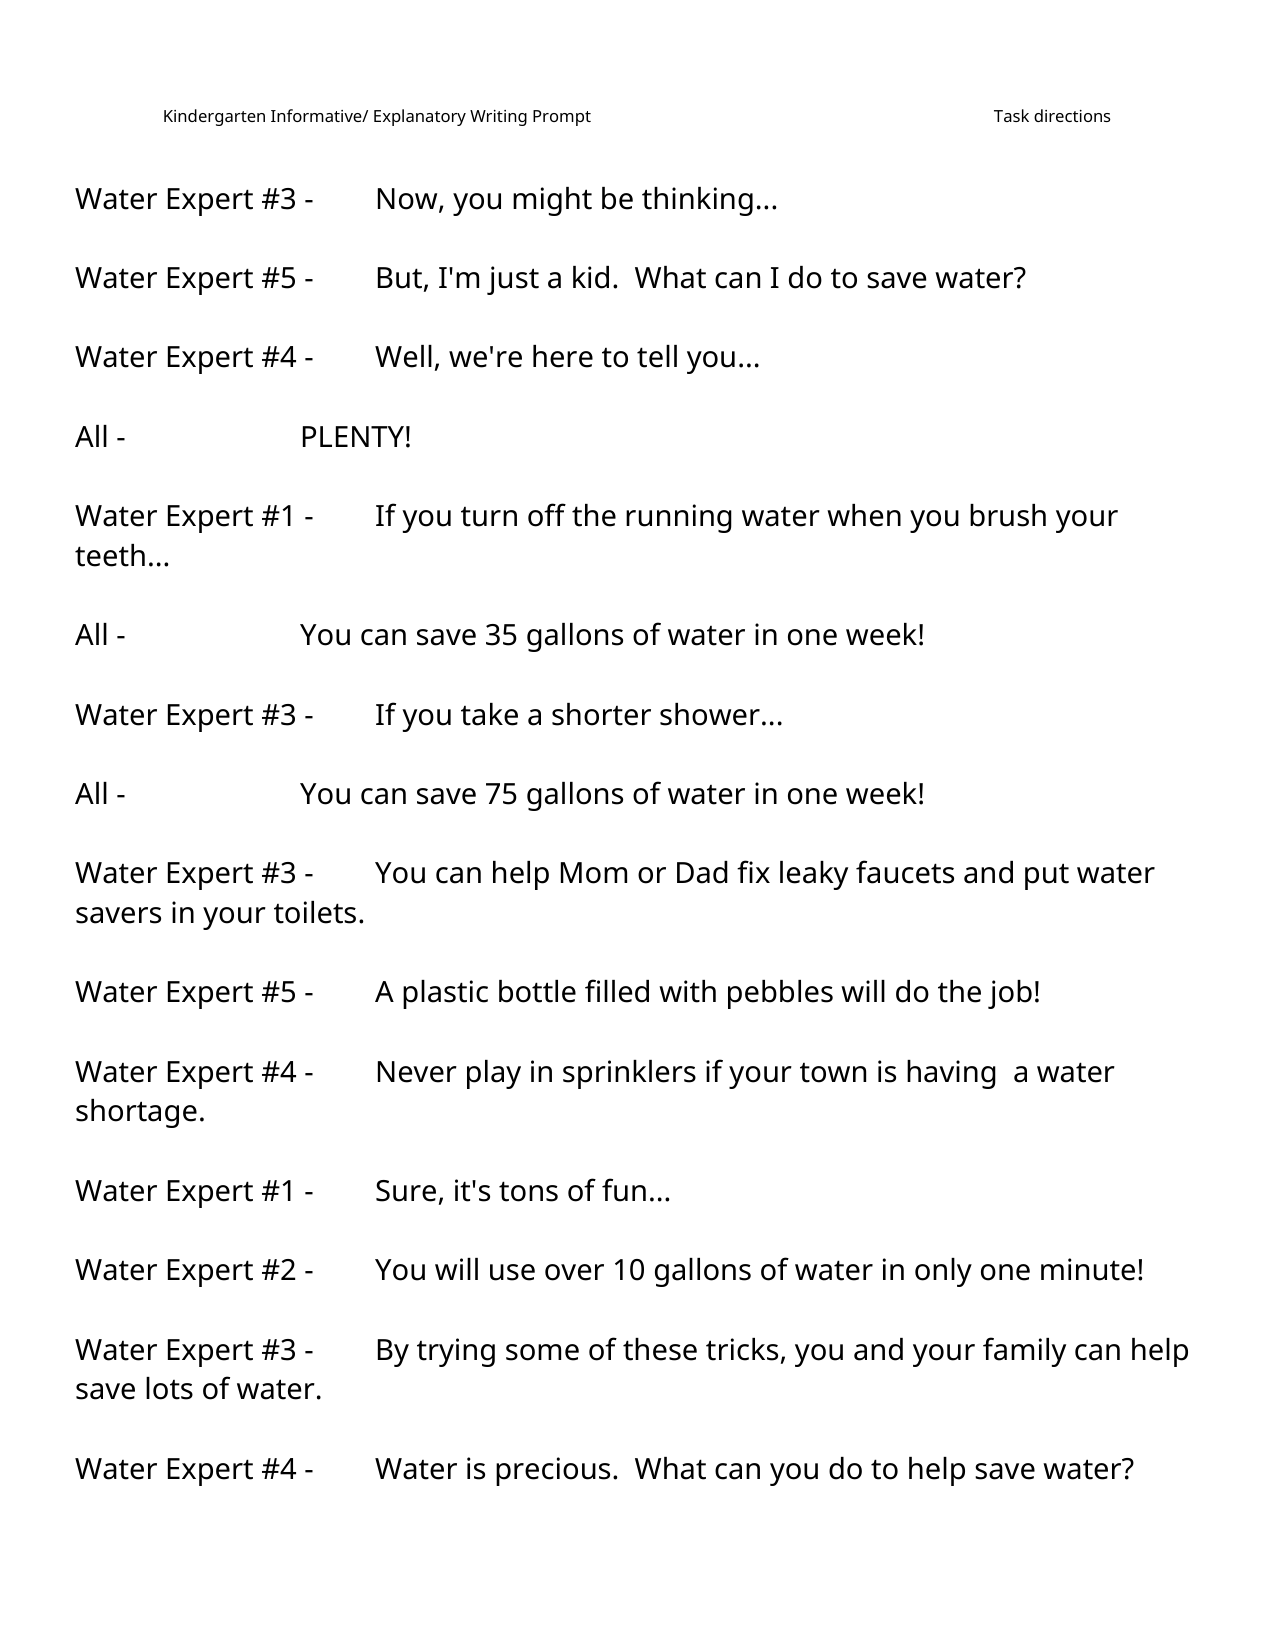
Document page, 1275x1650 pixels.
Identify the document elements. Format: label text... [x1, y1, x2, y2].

text Water Expert #5 - But, I'm just a kid. What can I do to save water? [75, 257, 1200, 297]
text Water Expert #4 - Water is precious. What can you do to help save water? [75, 1448, 1200, 1488]
text All - You can save 75 gallons of water in one week! [75, 773, 1200, 813]
text Water Expert #4 - Well, we're here to tell you... [75, 337, 1200, 376]
text Water Expert #2 - You will use over 10 gallons of water in only one minute! [75, 1249, 1200, 1289]
text Water Expert #4 - Never play in sprinklers if your town is having a water shortage. [75, 1051, 1200, 1130]
text Water Expert #3 - Now, you might be thinking... [75, 178, 1200, 218]
text Water Expert #3 - By trying some of these tricks, you and your family can help save lots of water. [75, 1329, 1200, 1408]
text All - You can save 35 gallons of water in one week! [75, 614, 1200, 654]
text Water Expert #1 - Sure, it's tons of fun... [75, 1170, 1200, 1210]
text Water Expert #1 - If you turn off the running water when you brush your teeth... [75, 495, 1200, 575]
text Water Expert #3 - If you take a shorter shower... [75, 694, 1200, 733]
text Water Expert #5 - A plastic bottle filled with pebbles will do the job! [75, 972, 1200, 1011]
text All - PLENTY! [75, 416, 1200, 456]
text Water Expert #3 - You can help Mom or Dad fix leaky faucets and put water savers in your toilets. [75, 853, 1200, 932]
